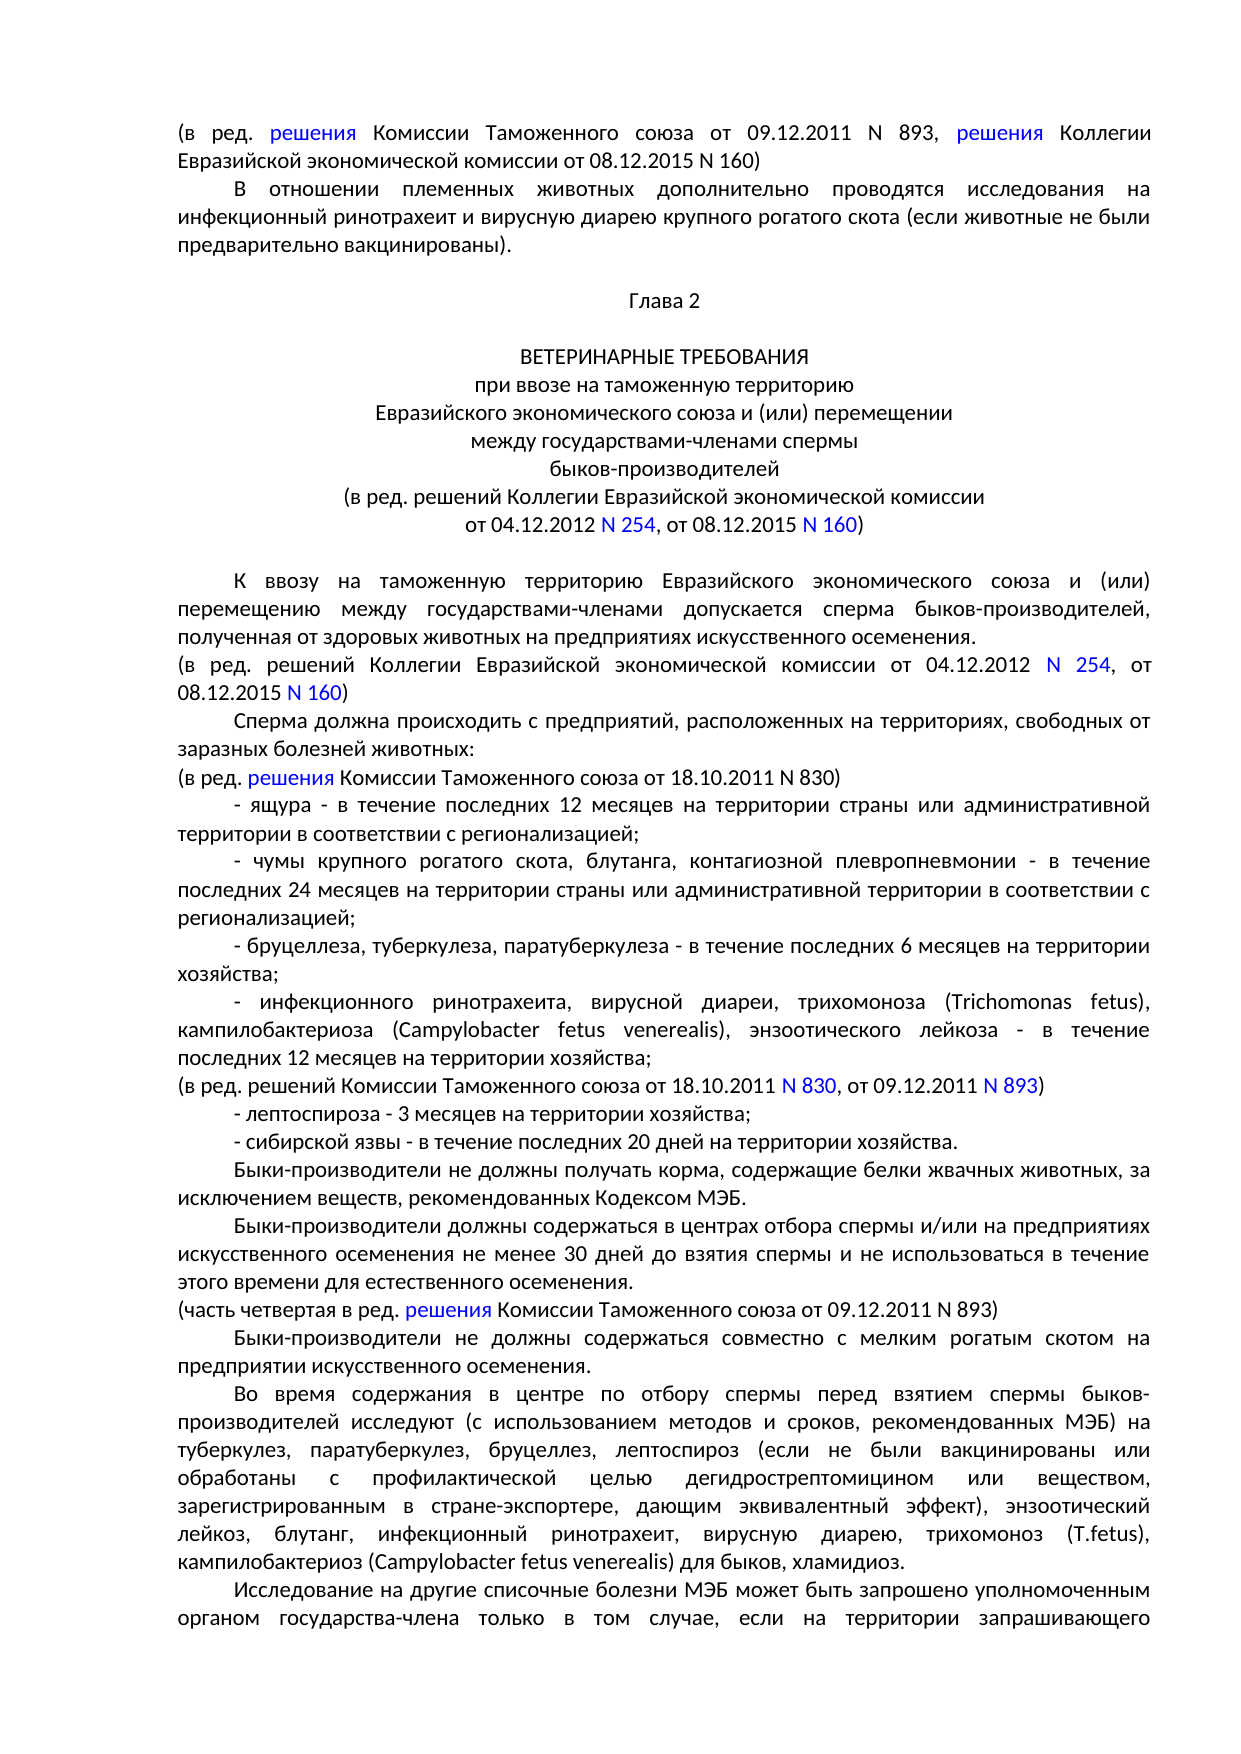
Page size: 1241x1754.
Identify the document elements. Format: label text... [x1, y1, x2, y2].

text Во время содержания в центре по отбору спермы перед взятием спермы быков-производителей исследуют (с использованием методов и сроков, рекомендованных МЭБ) на туберкулез, паратуберкулез, бруцеллез, лептоспироз (если не были вакцинированы или обработаны с профилактической целью дегидрострептомицином или веществом, зарегистрированным в стране-экспортере, дающим эквивалентный эффект), энзоотический лейкоз, блутанг, инфекционный ринотрахеит, вирусную диарею, трихомоноз (T.fetus), кампилобактериоз (Campylobacter fetus venerealis) для быков, хламидиоз. [177, 1379, 1152, 1575]
text от 04.12.2012 N 254, от 08.12.2015 N 160) [177, 510, 1152, 538]
text при ввозе на таможенную территорию [177, 370, 1152, 398]
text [177, 1575, 1152, 1631]
text - инфекционного ринотрахеита, вирусной диареи, трихомоноза (Trichomonas fetus), кампилобактериоза (Campylobacter fetus venerealis), энзоотического лейкоза - в течение последних 12 месяцев на территории хозяйства; [177, 987, 1152, 1071]
text (в ред. решений Комиссии Таможенного союза от 18.10.2011 N 830, от 09.12.2011 N 893) [177, 1071, 1152, 1099]
text - чумы крупного рогатого скота, блутанга, контагиозной плевропневмонии - в течение последних 24 месяцев на территории страны или административной территории в соответствии с регионализацией; [177, 847, 1152, 931]
text - сибирской язвы - в течение последних 20 дней на территории хозяйства. [177, 1127, 1152, 1155]
text ВЕТЕРИНАРНЫЕ ТРЕБОВАНИЯ [177, 342, 1152, 370]
text (часть четвертая в ред. решения Комиссии Таможенного союза от 09.12.2011 N 893) [177, 1295, 1152, 1323]
text (в ред. решения Комиссии Таможенного союза от 09.12.2011 N 893, решения Коллегии Евразийской экономической комиссии от 08.12.2015 N 160) [177, 118, 1152, 174]
text (в ред. решений Коллегии Евразийской экономической комиссии [177, 482, 1152, 510]
text - ящура - в течение последних 12 месяцев на территории страны или административной территории в соответствии с регионализацией; [177, 791, 1152, 847]
text быков-производителей [177, 454, 1152, 482]
text (в ред. решений Коллегии Евразийской экономической комиссии от 04.12.2012 N 254, от 08.12.2015 N 160) [177, 651, 1152, 707]
text - бруцеллеза, туберкулеза, паратуберкулеза - в течение последних 6 месяцев на территории хозяйства; [177, 931, 1152, 987]
text Евразийского экономического союза и (или) перемещении [177, 398, 1152, 426]
text В отношении племенных животных дополнительно проводятся исследования на инфекционный ринотрахеит и вирусную диарею крупного рогатого скота (если животные не были предварительно вакцинированы). [177, 174, 1152, 258]
text Быки-производители не должны получать корма, содержащие белки жвачных животных, за исключением веществ, рекомендованных Кодексом МЭБ. [177, 1155, 1152, 1211]
text Глава 2 [177, 286, 1152, 314]
text между государствами-членами спермы [177, 426, 1152, 454]
text К ввозу на таможенную территорию Евразийского экономического союза и (или) перемещению между государствами-членами допускается сперма быков-производителей, полученная от здоровых животных на предприятиях искусственного осеменения. [177, 566, 1152, 651]
text Быки-производители не должны содержаться совместно с мелким рогатым скотом на предприятии искусственного осеменения. [177, 1323, 1152, 1379]
text - лептоспироза - 3 месяцев на территории хозяйства; [177, 1099, 1152, 1127]
text (в ред. решения Комиссии Таможенного союза от 18.10.2011 N 830) [177, 763, 1152, 791]
text Быки-производители должны содержаться в центрах отбора спермы и/или на предприятиях искусственного осеменения не менее 30 дней до взятия спермы и не использоваться в течение этого времени для естественного осеменения. [177, 1211, 1152, 1295]
text Сперма должна происходить с предприятий, расположенных на территориях, свободных от заразных болезней животных: [177, 707, 1152, 763]
